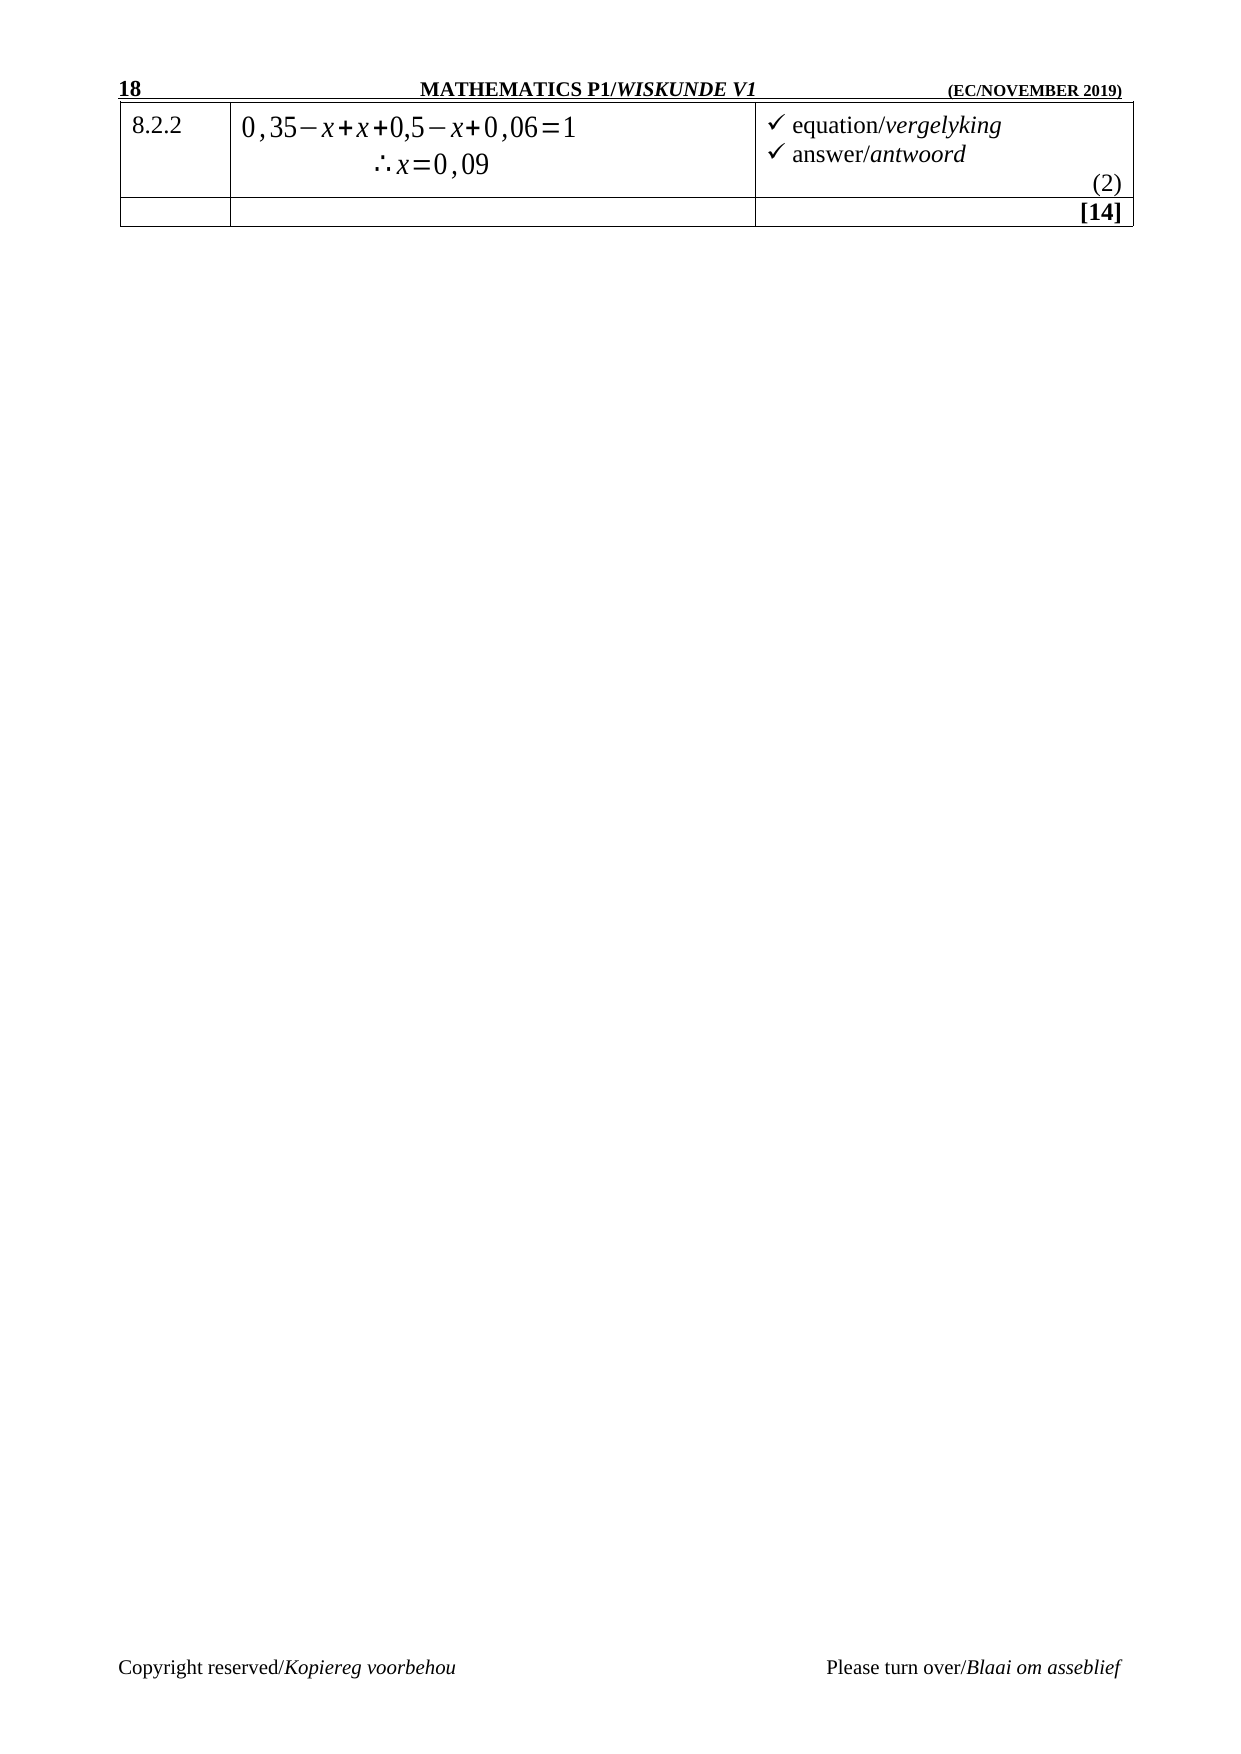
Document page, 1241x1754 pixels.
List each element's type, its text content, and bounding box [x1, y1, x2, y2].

table_cell 8.2.2 [121, 103, 230, 196]
table_cell [14] [756, 198, 1133, 226]
table_cell [231, 198, 755, 226]
table_cell equation/vergelyking answer/antwoord (2) [756, 103, 1133, 196]
table_cell [121, 198, 230, 226]
table_cell [231, 103, 755, 196]
